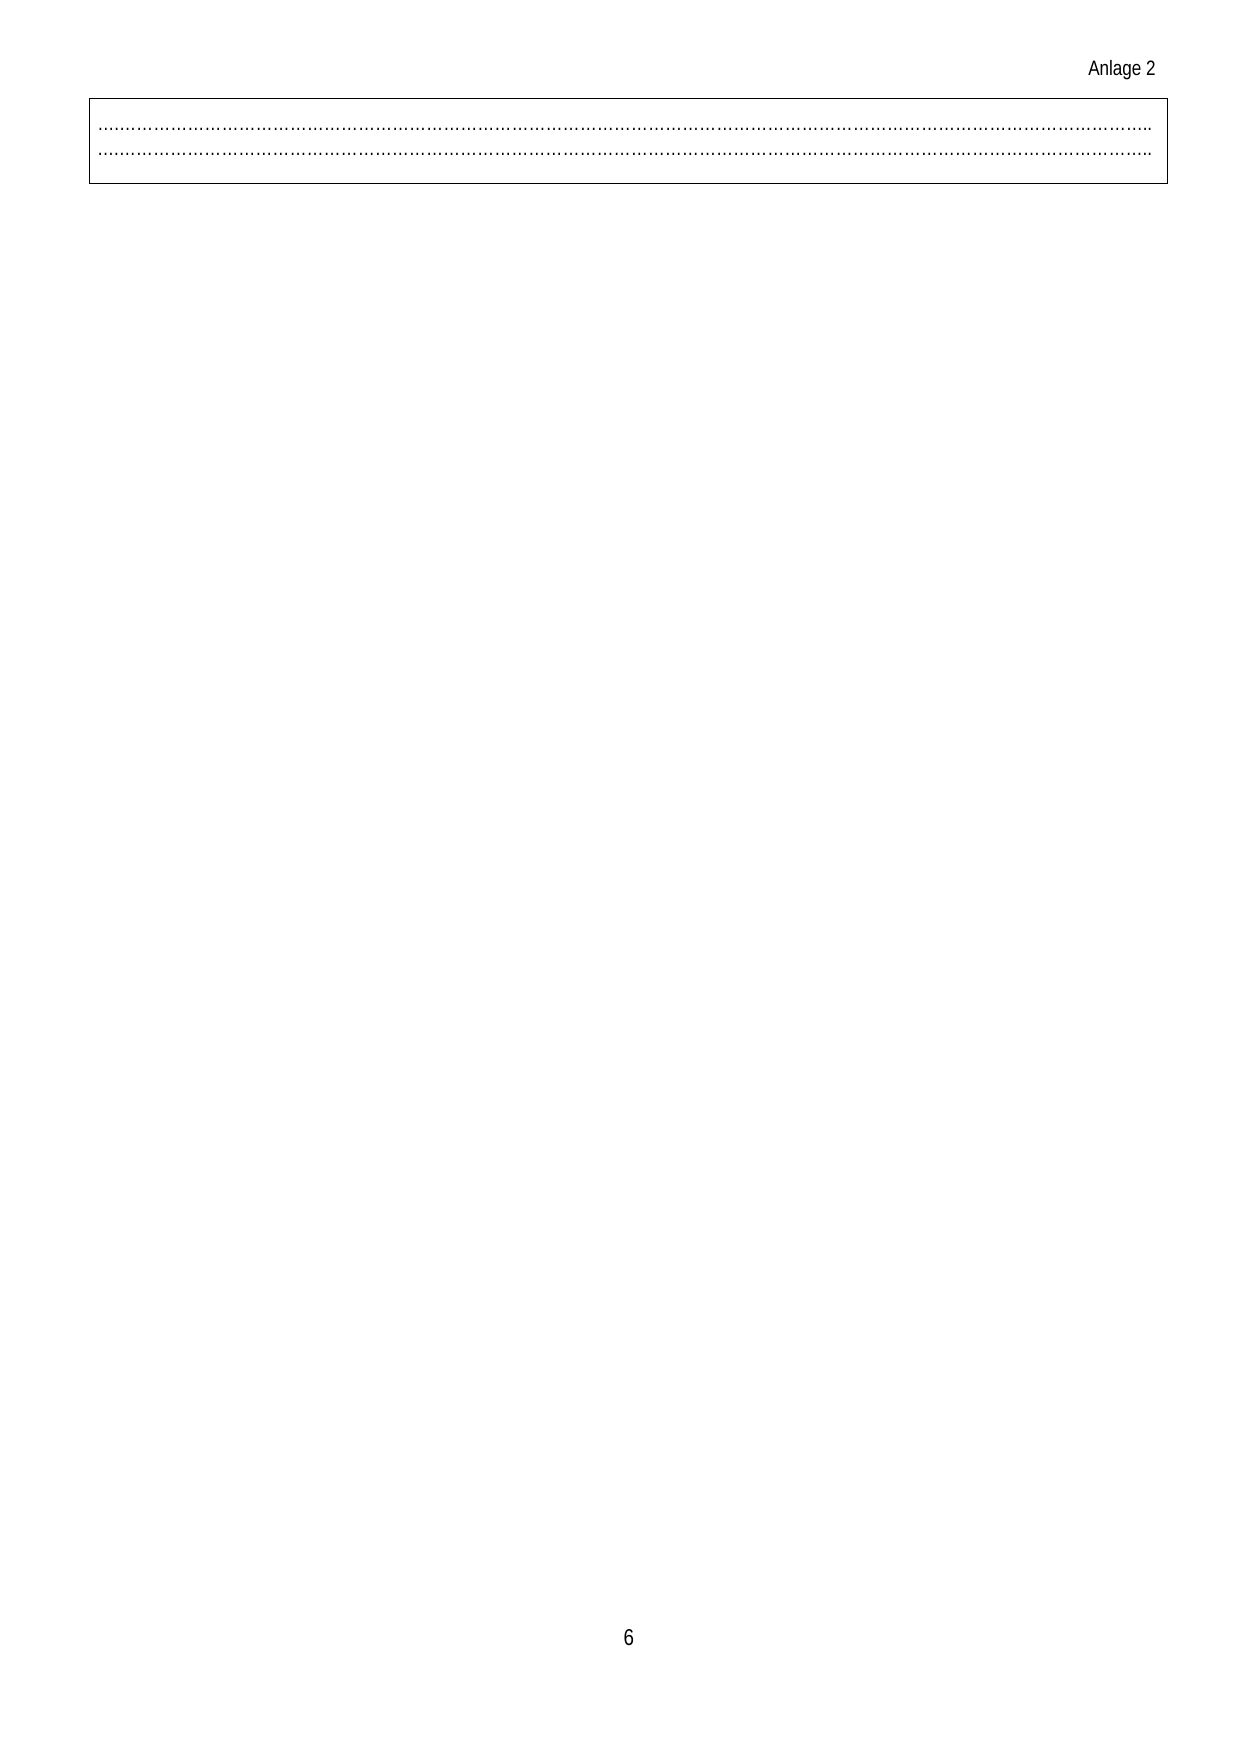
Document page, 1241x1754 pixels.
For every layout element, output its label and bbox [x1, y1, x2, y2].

table_cell [90, 99, 1167, 183]
